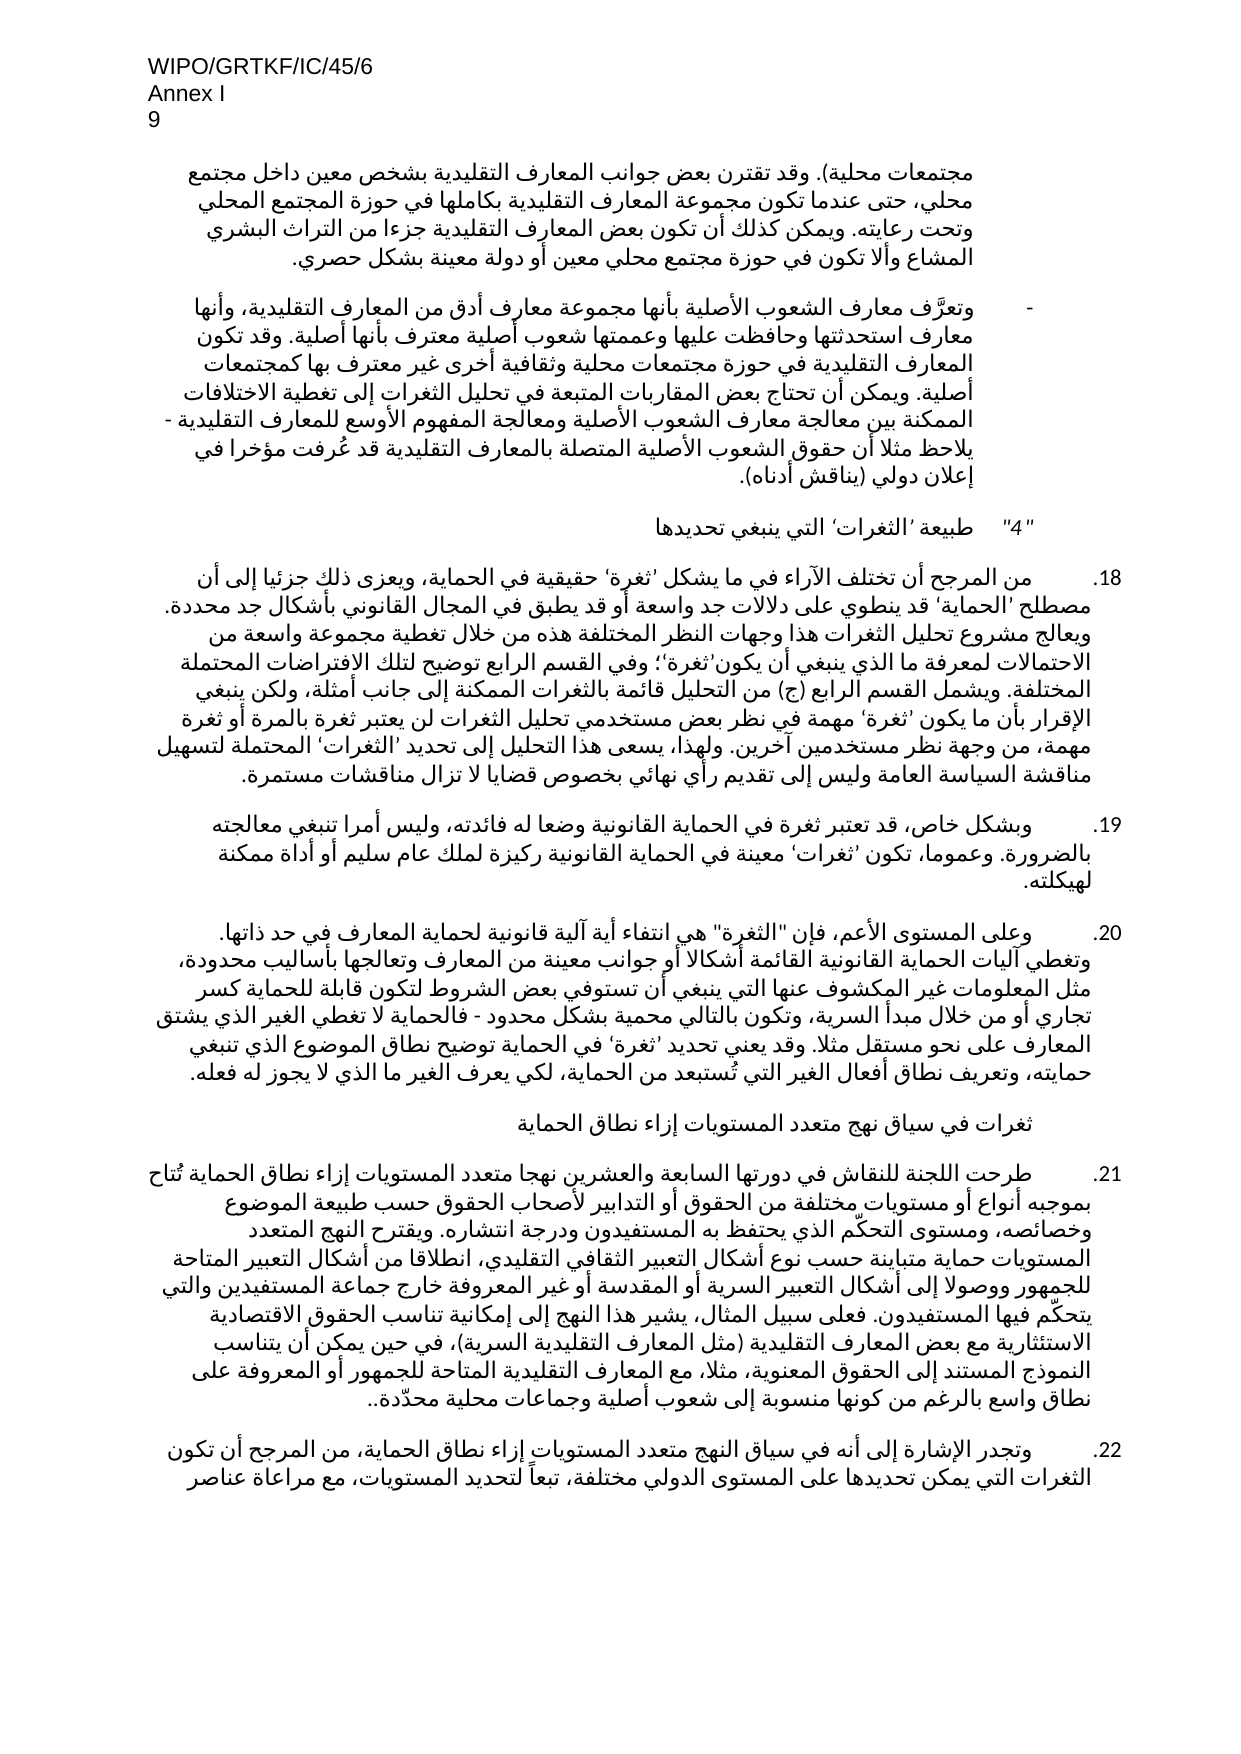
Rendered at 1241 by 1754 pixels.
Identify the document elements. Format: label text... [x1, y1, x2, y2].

list من المرجح أن تختلف الآراء في ما يشكل ’ثغرة‘ حقيقية في الحماية، ويعزى ذلك جزئيا إلى أن مصطلح ’الحماية‘ قد ينطوي على دلالات جد واسعة أو قد يطبق في المجال القانوني بأشكال جد محددة. ويعالج مشروع تحليل الثغرات هذا وجهات النظر المختلفة هذه من خلال تغطية مجموعة واسعة من الاحتمالات لمعرفة ما الذي ينبغي أن يكون’ثغرة‘؛ وفي القسم الرابع توضيح لتلك الافتراضات المحتملة المختلفة. ويشمل القسم الرابع (ج) من التحليل قائمة بالثغرات الممكنة إلى جانب أمثلة، ولكن ينبغي الإقرار بأن ما يكون ’ثغرة‘ مهمة في نظر بعض مستخدمي تحليل الثغرات لن يعتبر ثغرة بالمرة أو ثغرة مهمة، من وجهة نظر مستخدمين آخرين. ولهذا، يسعى هذا التحليل إلى تحديد ’الثغرات‘ المحتملة لتسهيل مناقشة السياسة العامة وليس إلى تقديم رأي نهائي بخصوص قضايا لا تزال مناقشات مستمرة. [148, 563, 1092, 788]
list وبشكل خاص، قد تعتبر ثغرة في الحماية القانونية وضعا له فائدته، وليس أمرا تنبغي معالجته بالضرورة. وعموما، تكون ’ثغرات‘ معينة في الحماية القانونية ركيزة لملك عام سليم أو أداة ممكنة لهيكلته. [148, 811, 1092, 895]
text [148, 158, 1033, 271]
text - وتعرَّف معارف الشعوب الأصلية بأنها مجموعة معارف أدق من المعارف التقليدية، وأنها معارف استحدثتها وحافظت عليها وعممتها شعوب أصلية معترف بأنها أصلية. وقد تكون المعارف التقليدية في حوزة مجتمعات محلية وثقافية أخرى غير معترف بها كمجتمعات أصلية. ويمكن أن تحتاج بعض المقاربات المتبعة في تحليل الثغرات إلى تغطية الاختلافات الممكنة بين معالجة معارف الشعوب الأصلية ومعالجة المفهوم الأوسع للمعارف التقليدية - يلاحظ مثلا أن حقوق الشعوب الأصلية المتصلة بالمعارف التقليدية قد عُرفت مؤخرا في إعلان دولي (يناقش أدناه). [148, 293, 1033, 490]
list وعلى المستوى الأعم، فإن "الثغرة" هي انتفاء أية آلية قانونية لحماية المعارف في حد ذاتها. وتغطي آليات الحماية القانونية القائمة أشكالا أو جوانب معينة من المعارف وتعالجها بأساليب محدودة، مثل المعلومات غير المكشوف عنها التي ينبغي أن تستوفي بعض الشروط لتكون قابلة للحماية كسر تجاري أو من خلال مبدأ السرية، وتكون بالتالي محمية بشكل محدود - فالحماية لا تغطي الغير الذي يشتق المعارف على نحو مستقل مثلا. وقد يعني تحديد ’ثغرة‘ في الحماية توضيح نطاق الموضوع الذي تنبغي حمايته، وتعريف نطاق أفعال الغير التي تُستبعد من الحماية، لكي يعرف الغير ما الذي لا يجوز له فعله. [148, 918, 1092, 1086]
subtitle "4" طبيعة ’الثغرات‘ التي ينبغي تحديدها [148, 513, 1092, 541]
list طرحت اللجنة للنقاش في دورتها السابعة والعشرين نهجا متعدد المستويات إزاء نطاق الحماية تُتاح بموجبه أنواع أو مستويات مختلفة من الحقوق أو التدابير لأصحاب الحقوق حسب طبيعة الموضوع وخصائصه، ومستوى التحكّم الذي يحتفظ به المستفيدون ودرجة انتشاره. ويقترح النهج المتعدد المستويات حماية متباينة حسب نوع أشكال التعبير الثقافي التقليدي، انطلاقا من أشكال التعبير المتاحة للجمهور ووصولا إلى أشكال التعبير السرية أو المقدسة أو غير المعروفة خارج جماعة المستفيدين والتي يتحكّم فيها المستفيدون. فعلى سبيل المثال، يشير هذا النهج إلى إمكانية تناسب الحقوق الاقتصادية الاستئثارية مع بعض المعارف التقليدية (مثل المعارف التقليدية السرية)، في حين يمكن أن يتناسب النموذج المستند إلى الحقوق المعنوية، مثلا، مع المعارف التقليدية المتاحة للجمهور أو المعروفة على نطاق واسع بالرغم من كونها منسوبة إلى شعوب أصلية وجماعات محلية محدّدة.. [148, 1159, 1092, 1412]
text ثغرات في سياق نهج متعدد المستويات إزاء نطاق الحماية [148, 1109, 1092, 1137]
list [148, 1435, 1092, 1491]
